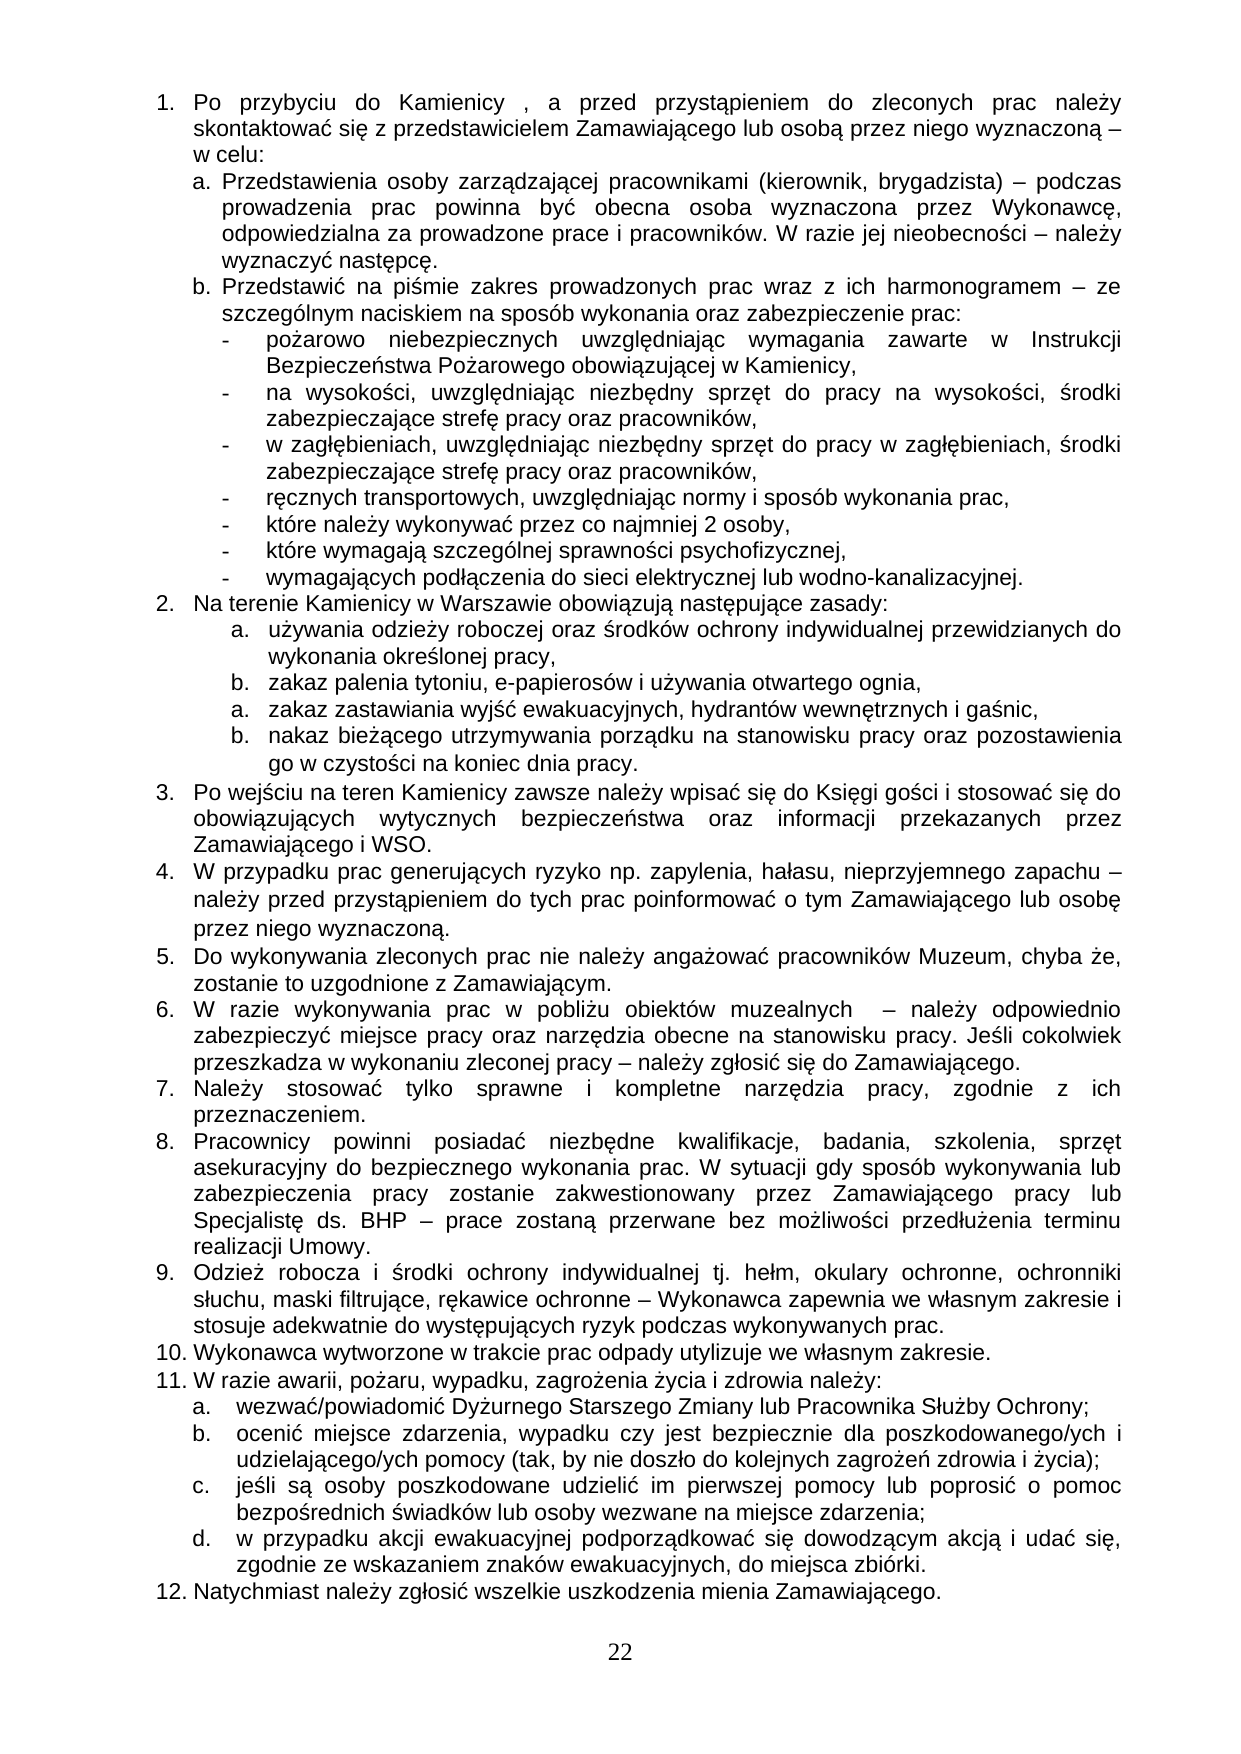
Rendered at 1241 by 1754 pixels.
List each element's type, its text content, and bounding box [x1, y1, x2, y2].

list ręcznych transportowych, uwzględniając normy i sposób wykonania prac, [222, 484, 1122, 511]
list Wykonawca wytworzone w trakcie prac odpady utylizuje we własnym zakresie. [156, 1338, 1122, 1365]
list Pracownicy powinni posiadać niezbędne kwalifikacje, badania, szkolenia, sprzęt asekuracyjny do bezpiecznego wykonania prac. W sytuacji gdy sposób wykonywania lub zabezpieczenia pracy zostanie zakwestionowany przez Zamawiającego pracy lub Specjalistę ds. BHP – prace zostaną przerwane bez możliwości przedłużenia terminu realizacji Umowy. [156, 1128, 1122, 1259]
list Przedstawić na piśmie zakres prowadzonych prac wraz z ich harmonogramem – ze szczególnym naciskiem na sposób wykonania oraz zabezpieczenie prac: [192, 273, 1122, 326]
list które należy wykonywać przez co najmniej 2 osoby, [222, 511, 1122, 537]
list na wysokości, uwzględniając niezbędny sprzęt do pracy na wysokości, środki zabezpieczające strefę pracy oraz pracowników, [222, 379, 1122, 431]
list Na terenie Kamienicy w Warszawie obowiązują następujące zasady: [156, 590, 1122, 616]
list W przypadku prac generujących ryzyko np. zapylenia, hałasu, nieprzyjemnego zapachu – należy przed przystąpieniem do tych prac poinformować o tym Zamawiającego lub osobę przez niego wyznaczoną. [156, 858, 1122, 941]
list które wymagają szczególnej sprawności psychofizycznej, [222, 537, 1122, 564]
list Należy stosować tylko sprawne i kompletne narzędzia pracy, zgodnie z ich przeznaczeniem. [156, 1075, 1122, 1128]
list Przedstawienia osoby zarządzającej pracownikami (kierownik, brygadzista) – podczas prowadzenia prac powinna być obecna osoba wyznaczona przez Wykonawcę, odpowiedzialna za prowadzone prace i pracowników. W razie jej nieobecności – należy wyznaczyć następcę. [192, 168, 1122, 273]
list W razie awarii, pożaru, wypadku, zagrożenia życia i zdrowia należy: [156, 1367, 1122, 1393]
list pożarowo niebezpiecznych uwzględniając wymagania zawarte w Instrukcji Bezpieczeństwa Pożarowego obowiązującej w Kamienicy, [222, 326, 1122, 379]
list nakaz bieżącego utrzymywania porządku na stanowisku pracy oraz pozostawienia go w czystości na koniec dnia pracy. [231, 722, 1122, 777]
list zakaz palenia tytoniu, e-papierosów i używania otwartego ognia, [231, 669, 1122, 696]
list zakaz zastawiania wyjść ewakuacyjnych, hydrantów wewnętrznych i gaśnic, [231, 696, 1122, 722]
list ocenić miejsce zdarzenia, wypadku czy jest bezpiecznie dla poszkodowanego/ych i udzielającego/ych pomocy (tak, by nie doszło do kolejnych zagrożeń zdrowia i życia); [192, 1419, 1122, 1472]
list jeśli są osoby poszkodowane udzielić im pierwszej pomocy lub poprosić o pomoc bezpośrednich świadków lub osoby wezwane na miejsce zdarzenia; [192, 1472, 1122, 1525]
list Do wykonywania zleconych prac nie należy angażować pracowników Muzeum, chyba że, zostanie to uzgodnione z Zamawiającym. [156, 943, 1122, 996]
list w zagłębieniach, uwzględniając niezbędny sprzęt do pracy w zagłębieniach, środki zabezpieczające strefę pracy oraz pracowników, [222, 431, 1122, 484]
list W razie wykonywania prac w pobliżu obiektów muzealnych – należy odpowiednio zabezpieczyć miejsce pracy oraz narzędzia obecne na stanowisku pracy. Jeśli cokolwiek przeszkadza w wykonaniu zleconej pracy – należy zgłosić się do Zamawiającego. [156, 996, 1122, 1075]
list Po wejściu na teren Kamienicy zawsze należy wpisać się do Księgi gości i stosować się do obowiązujących wytycznych bezpieczeństwa oraz informacji przekazanych przez Zamawiającego i WSO. [156, 779, 1122, 858]
list wymagających podłączenia do sieci elektrycznej lub wodno-kanalizacyjnej. [222, 564, 1122, 590]
list w przypadku akcji ewakuacyjnej podporządkować się dowodzącym akcją i udać się, zgodnie ze wskazaniem znaków ewakuacyjnych, do miejsca zbiórki. [192, 1525, 1122, 1578]
list Po przybyciu do Kamienicy , a przed przystąpieniem do zleconych prac należy skontaktować się z przedstawicielem Zamawiającego lub osobą przez niego wyznaczoną – w celu: [156, 89, 1122, 168]
list wezwać/powiadomić Dyżurnego Starszego Zmiany lub Pracownika Służby Ochrony; [192, 1393, 1122, 1419]
list Natychmiast należy zgłosić wszelkie uszkodzenia mienia Zamawiającego. [156, 1578, 1122, 1604]
list używania odzieży roboczej oraz środków ochrony indywidualnej przewidzianych do wykonania określonej pracy, [231, 616, 1122, 669]
list Odzież robocza i środki ochrony indywidualnej tj. hełm, okulary ochronne, ochronniki słuchu, maski filtrujące, rękawice ochronne – Wykonawca zapewnia we własnym zakresie i stosuje adekwatnie do występujących ryzyk podczas wykonywanych prac. [156, 1259, 1122, 1338]
